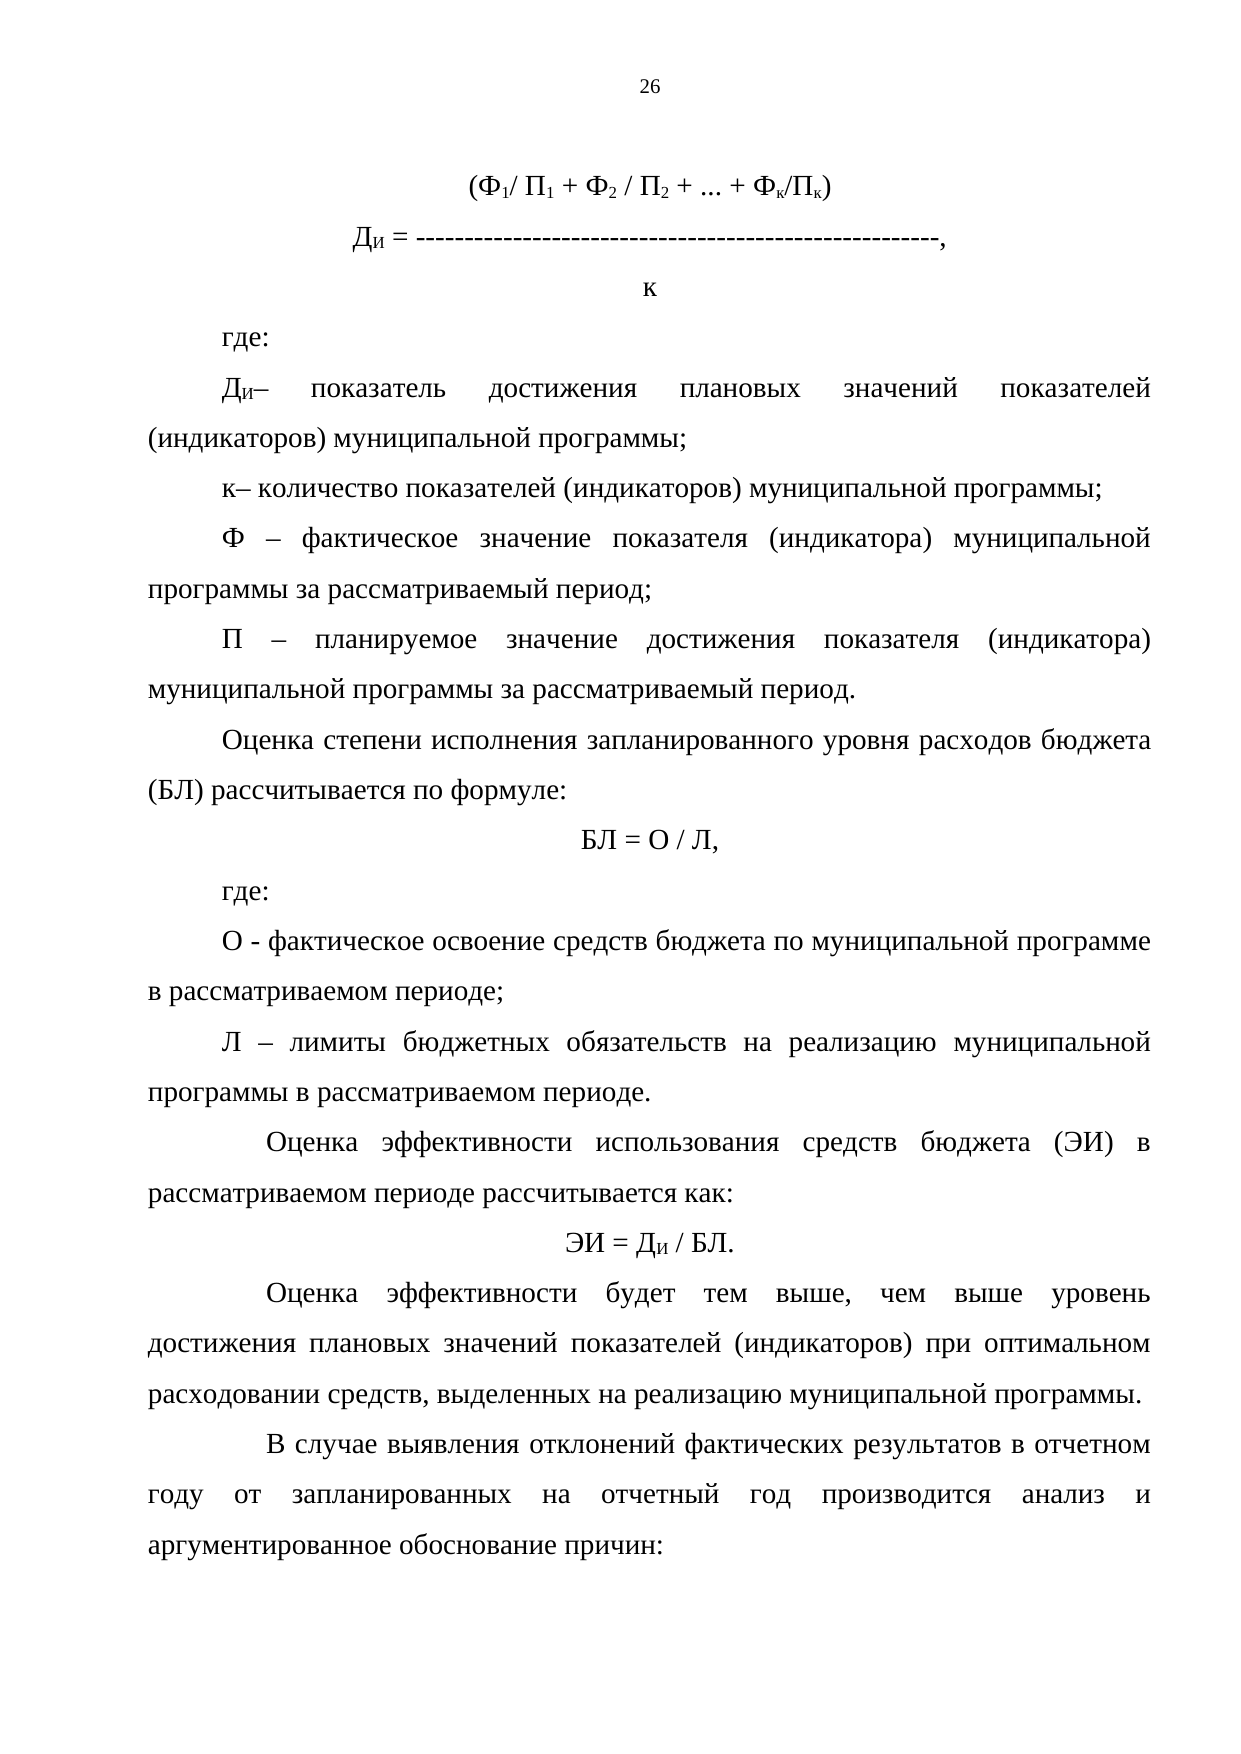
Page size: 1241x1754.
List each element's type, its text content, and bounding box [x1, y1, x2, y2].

text ДИ = ------------------------------------------------------, [148, 219, 1152, 252]
text к– количество показателей (индикаторов) муниципальной программы; [148, 470, 1152, 504]
text (Ф1/ П1 + Ф2 / П2 + ... + Фк/Пк) [148, 168, 1152, 202]
text Л – лимиты бюджетных обязательств на реализацию муниципальной программы в рассматриваемом периоде. [148, 1024, 1152, 1108]
text где: [148, 319, 1152, 353]
text О - фактическое освоение средств бюджета по муниципальной программе в рассматриваемом периоде; [148, 923, 1152, 1007]
text ЭИ = ДИ / БЛ. [148, 1225, 1152, 1258]
text БЛ = О / Л, [148, 822, 1152, 856]
text В случае выявления отклонений фактических результатов в отчетном году от запланированных на отчетный год производится анализ и аргументированное обоснование причин: [148, 1426, 1152, 1560]
text Оценка эффективности использования средств бюджета (ЭИ) в рассматриваемом периоде рассчитывается как: [148, 1124, 1152, 1208]
text где: [148, 873, 1152, 906]
text Ф – фактическое значение показателя (индикатора) муниципальной программы за рассматриваемый период; [148, 521, 1152, 604]
text П – планируемое значение достижения показателя (индикатора) муниципальной программы за рассматриваемый период. [148, 621, 1152, 705]
text Оценка эффективности будет тем выше, чем выше уровень достижения плановых значений показателей (индикаторов) при оптимальном расходовании средств, выделенных на реализацию муниципальной программы. [148, 1275, 1152, 1409]
text к [148, 269, 1152, 303]
text Оценка степени исполнения запланированного уровня расходов бюджета (БЛ) рассчитывается по формуле: [148, 722, 1152, 806]
text ДИ– показатель достижения плановых значений показателей (индикаторов) муниципальной программы; [148, 370, 1152, 453]
